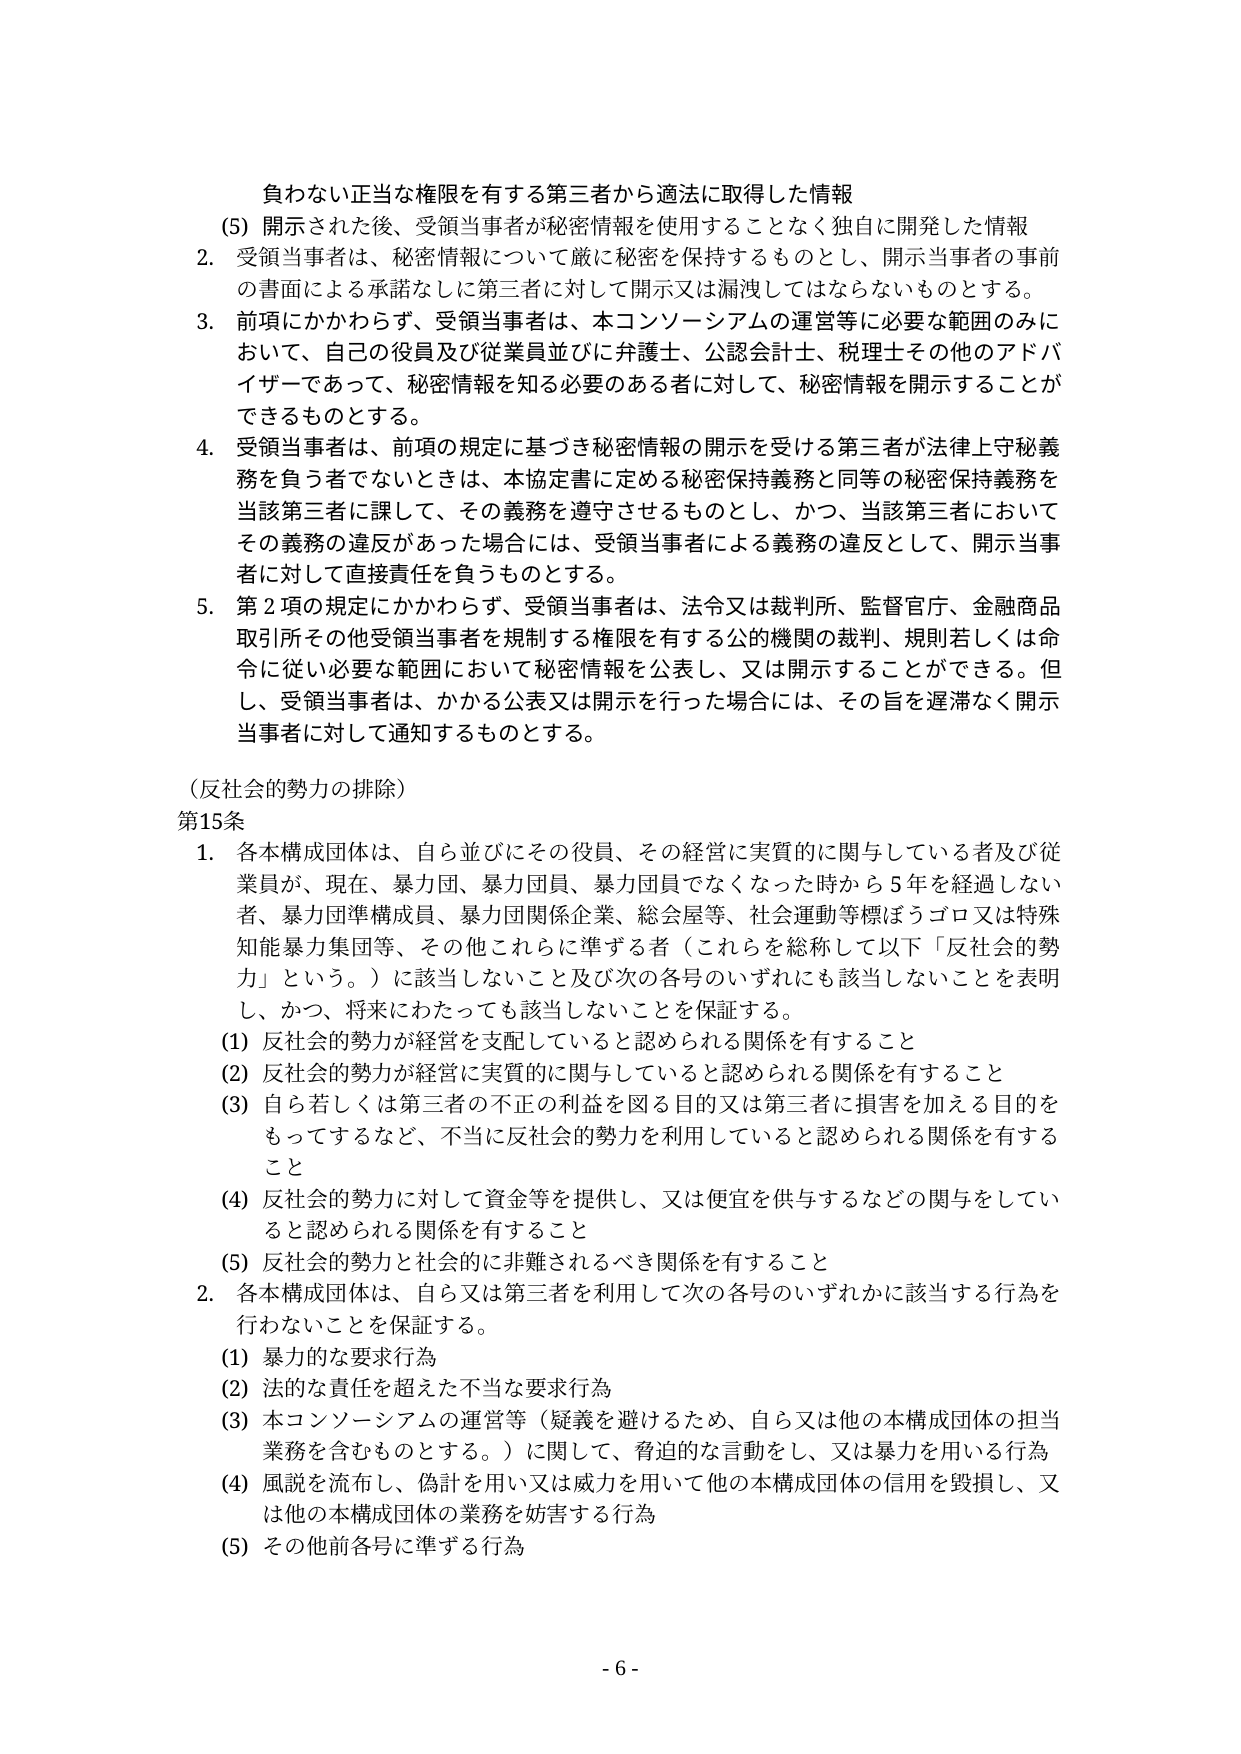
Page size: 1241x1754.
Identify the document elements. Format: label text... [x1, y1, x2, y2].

text 2. 各本構成団体は、自ら又は第三者を利用して次の各号のいずれかに該当する行為を行わないことを保証する。 [196, 1277, 1063, 1340]
list 法的な責任を超えた不当な要求行為 [221, 1371, 1063, 1403]
text 3. 前項にかかわらず、受領当事者は、本コンソーシアムの運営等に必要な範囲のみにおいて、自己の役員及び従業員並びに弁護士、公認会計士、税理士その他のアドバイザーであって、秘密情報を知る必要のある者に対して、秘密情報を開示することができるものとする。 [196, 304, 1063, 430]
text 5. 第2項の規定にかかわらず、受領当事者は、法令又は裁判所、監督官庁、金融商品取引所その他受領当事者を規制する権限を有する公的機関の裁判、規則若しくは命令に従い必要な範囲において秘密情報を公表し、又は開示することができる。但し、受領当事者は、かかる公表又は開示を行った場合には、その旨を遅滞なく開示当事者に対して通知するものとする。 [196, 589, 1063, 747]
list 反社会的勢力と社会的に非難されるべき関係を有すること [221, 1245, 1063, 1277]
list 反社会的勢力が経営を支配していると認められる関係を有すること [221, 1024, 1063, 1056]
list 反社会的勢力に対して資金等を提供し、又は便宜を供与するなどの関与をしていると認められる関係を有すること [221, 1182, 1063, 1245]
list その他前各号に準ずる行為 [221, 1529, 1063, 1560]
list 本コンソーシアムの運営等（疑義を避けるため、自ら又は他の本構成団体の担当業務を含むものとする。）に関して、脅迫的な言動をし、又は暴力を用いる行為 [221, 1403, 1063, 1466]
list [221, 177, 1063, 209]
text 2. 受領当事者は、秘密情報について厳に秘密を保持するものとし、開示当事者の事前の書面による承諾なしに第三者に対して開示又は漏洩してはならないものとする。 [196, 241, 1063, 304]
list 風説を流布し、偽計を用い又は威力を用いて他の本構成団体の信用を毀損し、又は他の本構成団体の業務を妨害する行為 [221, 1466, 1063, 1529]
list 暴力的な要求行為 [221, 1340, 1063, 1371]
text 4. 受領当事者は、前項の規定に基づき秘密情報の開示を受ける第三者が法律上守秘義務を負う者でないときは、本協定書に定める秘密保持義務と同等の秘密保持義務を当該第三者に課して、その義務を遵守させるものとし、かつ、当該第三者においてその義務の違反があった場合には、受領当事者による義務の違反として、開示当事者に対して直接責任を負うものとする。 [196, 430, 1063, 589]
list 自ら若しくは第三者の不正の利益を図る目的又は第三者に損害を加える目的をもってするなど、不当に反社会的勢力を利用していると認められる関係を有すること [221, 1088, 1063, 1182]
list 開示された後、受領当事者が秘密情報を使用することなく独自に開発した情報 [221, 209, 1063, 241]
text （反社会的勢力の排除） [177, 772, 1063, 804]
list 反社会的勢力が経営に実質的に関与していると認められる関係を有すること [221, 1056, 1063, 1088]
text 1. 各本構成団体は、自ら並びにその役員、その経営に実質的に関与している者及び従業員が、現在、暴力団、暴力団員、暴力団員でなくなった時から5年を経過しない者、暴力団準構成員、暴力団関係企業、総会屋等、社会運動等標ぼうゴロ又は特殊知能暴力集団等、その他これらに準ずる者（これらを総称して以下「反社会的勢力」という。）に該当しないこと及び次の各号のいずれにも該当しないことを表明し、かつ、将来にわたっても該当しないことを保証する。 [196, 836, 1063, 1024]
